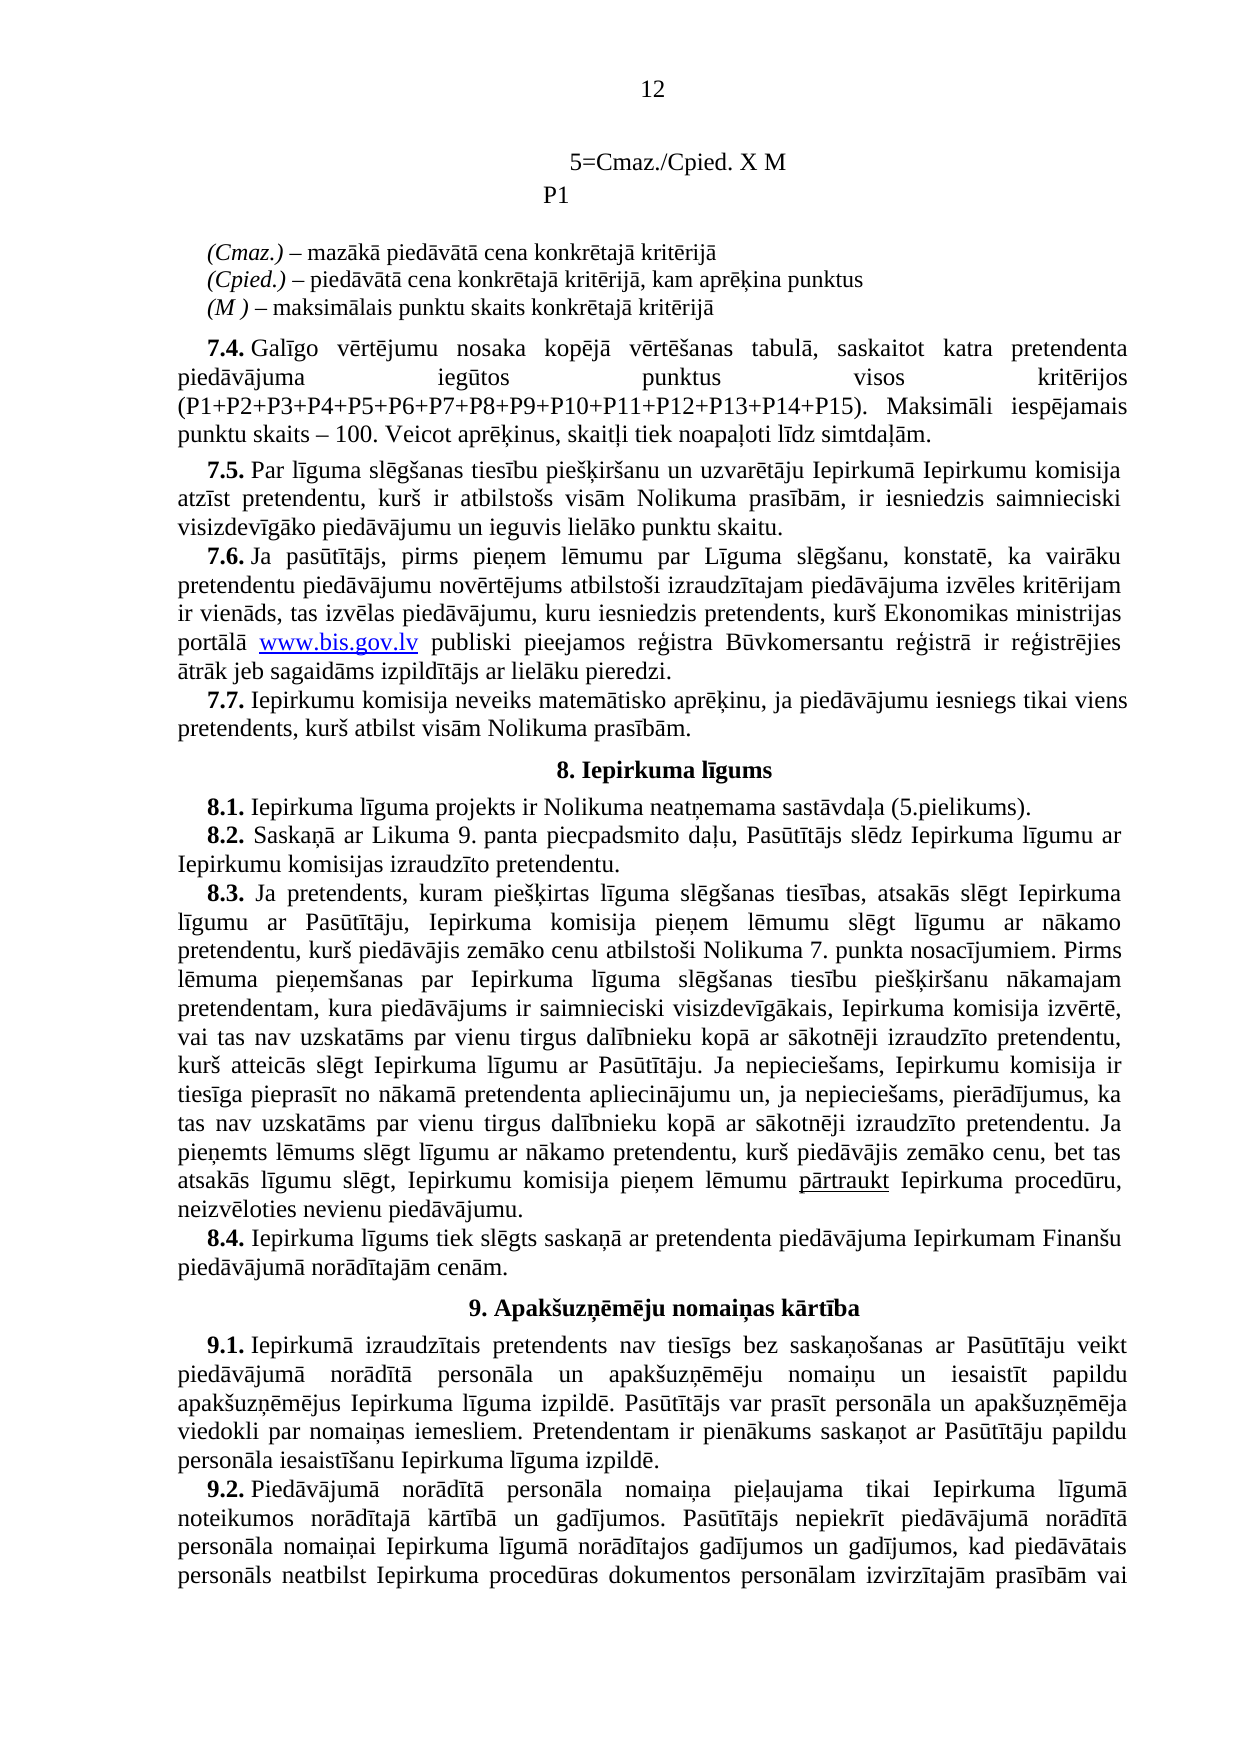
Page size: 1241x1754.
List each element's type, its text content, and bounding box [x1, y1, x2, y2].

text 8.3. Ja pretendents, kuram piešķirtas līguma slēgšanas tiesības, atsakās slēgt Iepirkuma līgumu ar Pasūtītāju, Iepirkuma komisija pieņem lēmumu slēgt līgumu ar nākamo pretendentu, kurš piedāvājis zemāko cenu atbilstoši Nolikuma 7. punkta nosacījumiem. Pirms lēmuma pieņemšanas par Iepirkuma līguma slēgšanas tiesību piešķiršanu nākamajam pretendentam, kura piedāvājums ir saimnieciski visizdevīgākais, Iepirkuma komisija izvērtē, vai tas nav uzskatāms par vienu tirgus dalībnieku kopā ar sākotnēji izraudzīto pretendentu, kurš atteicās slēgt Iepirkuma līgumu ar Pasūtītāju. Ja nepieciešams, Iepirkumu komisija ir tiesīga pieprasīt no nākamā pretendenta apliecinājumu un, ja nepieciešams, pierādījumus, ka tas nav uzskatāms par vienu tirgus dalībnieku kopā ar sākotnēji izraudzīto pretendentu. Ja pieņemts lēmums slēgt līgumu ar nākamo pretendentu, kurš piedāvājis zemāko cenu, bet tas atsakās līgumu slēgt, Iepirkumu komisija pieņem lēmumu pārtraukt Iepirkuma procedūru, neizvēloties nevienu piedāvājumu. [177, 878, 1122, 1223]
text P15=Cmaz./Cpied. X M [177, 147, 1122, 209]
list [177, 1474, 1128, 1589]
text (Cmaz.) – mazākā piedāvātā cena konkrētajā kritērijā [177, 238, 1122, 266]
list Galīgo vērtējumu nosaka kopējā vērtēšanas tabulā, saskaitot katra pretendenta piedāvājuma iegūtos punktus visos kritērijos (P1+P2+P3+P4+P5+P6+P7+P8+P9+P10+P11+P12+P13+P14+P15). Maksimāli iespējamais punktu skaits – 100. Veicot aprēķinus, skaitļi tiek noapaļoti līdz simtdaļām. [177, 333, 1128, 448]
text 8.2. Saskaņā ar Likuma 9. panta piecpadsmito daļu, Pasūtītājs slēdz Iepirkuma līgumu ar Iepirkumu komisijas izraudzīto pretendentu. [177, 821, 1122, 878]
list Iepirkumu komisija neveiks matemātisko aprēķinu, ja piedāvājumu iesniegs tikai viens pretendents, kurš atbilst visām Nolikuma prasībām. [177, 685, 1128, 742]
text 8.4. Iepirkuma tiek slēgts saskaņā ar pretendenta piedāvājuma Iepirkumam Finanšu piedāvājumā norādītajām cenām. [177, 1223, 1122, 1281]
text 8.1. Iepirkuma līguma projekts ir Nolikuma neatņemama sastāvdaļa (5.pielikums). [177, 792, 1122, 821]
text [177, 266, 1122, 293]
text 8. Iepirkuma [177, 755, 1122, 783]
list Par līguma slēgšanas tiesību piešķiršanu un uzvarētāju Iepirkumā Iepirkumu komisija atzīst pretendentu, kurš ir atbilstošs visām Nolikuma prasībām, ir iesniedzis saimnieciski visizdevīgāko piedāvājumu un ieguvis lielāko punktu skaitu. [177, 455, 1122, 541]
list Ja pasūtītājs, pirms pieņem lēmumu par Līguma slēgšanu, konstatē, ka vairāku pretendentu piedāvājumu novērtējums atbilstoši izraudzītajam piedāvājuma izvēles kritērijam ir vienāds, tas izvēlas piedāvājumu, kuru iesniedzis pretendents, kurš Ekonomikas ministrijas portālā www.bis.gov.lv publiski pieejamos reģistra Būvkomersantu reģistrā ir reģistrējies ātrāk jeb sagaidāms izpildītājs ar lielāku pieredzi. [177, 541, 1122, 685]
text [177, 293, 1122, 321]
text 9. Apakšuzņēmēju nomaiņas kārtība [177, 1293, 1122, 1322]
list Iepirkumā izraudzītais pretendents nav tiesīgs bez saskaņošanas ar Pasūtītāju veikt piedāvājumā norādītā personāla un apakšuzņēmēju nomaiņu un iesaistīt papildu apakšuzņēmējus Iepirkuma līguma izpildē. Pasūtītājs var prasīt personāla un apakšuzņēmēja viedokli par nomaiņas iemesliem. Pretendentam ir pienākums saskaņot ar Pasūtītāju papildu personāla iesaistīšanu Iepirkuma līguma izpildē. [177, 1330, 1128, 1474]
